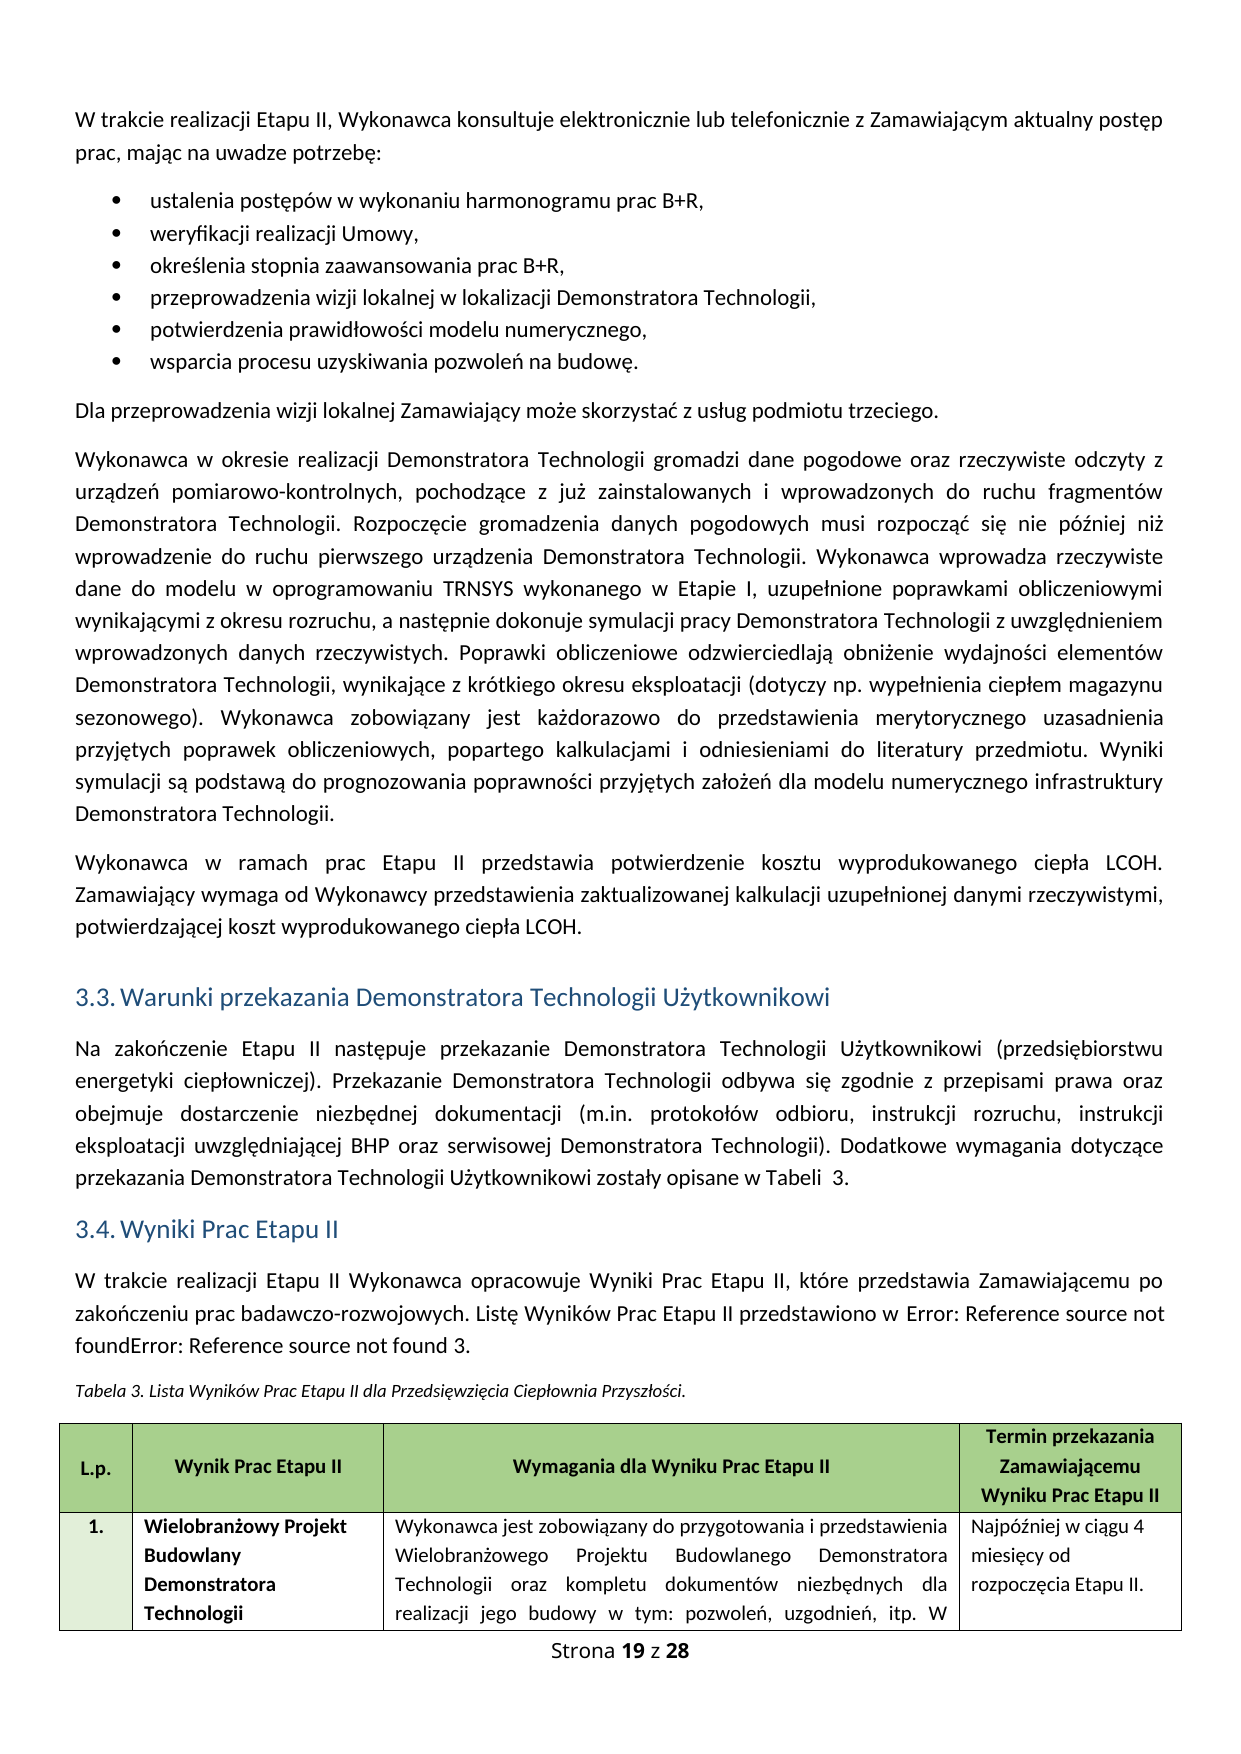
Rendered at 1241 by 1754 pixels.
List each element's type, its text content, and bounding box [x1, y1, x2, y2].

text Dla przeprowadzenia wizji lokalnej Zamawiający może skorzystać z usług podmiotu trzeciego. [75, 396, 1165, 424]
text Tabela 3. Lista Wyników Prac Etapu II dla Przedsięwzięcia Ciepłownia Przyszłości. [75, 1380, 1165, 1403]
text Wykonawca w ramach prac Etapu II przedstawia potwierdzenie kosztu wyprodukowanego ciepła LCOH. Zamawiający wymaga od Wykonawcy przedstawienia zaktualizowanej kalkulacji uzupełnionej danymi rzeczywistymi, potwierdzającej koszt wyprodukowanego ciepła LCOH. [75, 848, 1165, 941]
text Wykonawca w okresie realizacji Demonstratora Technologii gromadzi dane pogodowe oraz rzeczywiste odczyty z urządzeń pomiarowo-kontrolnych, pochodzące z już zainstalowanych i wprowadzonych do ruchu fragmentów Demonstratora Technologii. Rozpoczęcie gromadzenia danych pogodowych musi rozpocząć się nie później niż wprowadzenie do ruchu pierwszego urządzenia Demonstratora Technologii. Wykonawca wprowadza rzeczywiste dane do modelu w oprogramowaniu TRNSYS wykonanego w Etapie I, uzupełnione poprawkami obliczeniowymi wynikającymi z okresu rozruchu, a następnie dokonuje symulacji pracy Demonstratora Technologii z uwzględnieniem wprowadzonych danych rzeczywistych. Poprawki obliczeniowe odzwierciedlają obniżenie wydajności elementów Demonstratora Technologii, wynikające z krótkiego okresu eksploatacji (dotyczy np. wypełnienia ciepłem magazynu sezonowego). Wykonawca zobowiązany jest każdorazowo do przedstawienia merytorycznego uzasadnienia przyjętych poprawek obliczeniowych, popartego kalkulacjami i odniesieniami do literatury przedmiotu. Wyniki symulacji są podstawą do prognozowania poprawności przyjętych założeń dla modelu numerycznego infrastruktury Demonstratora Technologii. [75, 445, 1165, 827]
table_header L.p. [60, 1424, 132, 1512]
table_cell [960, 1513, 1181, 1630]
list przeprowadzenia wizji lokalnej w lokalizacji Demonstratora Technologii, [112, 283, 1165, 311]
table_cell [133, 1513, 383, 1630]
table_header Wynik Prac Etapu II [133, 1424, 383, 1512]
table_header Wymagania dla Wyniku Prac Etapu II [384, 1424, 959, 1512]
list określenia stopnia zaawansowania prac B+R, [112, 251, 1165, 279]
text Na zakończenie Etapu II następuje przekazanie Demonstratora Technologii Użytkownikowi (przedsiębiorstwu energetyki ciepłowniczej). Przekazanie Demonstratora Technologii odbywa się zgodnie z przepisami prawa oraz obejmuje dostarczenie niezbędnej dokumentacji (m.in. protokołów odbioru, instrukcji rozruchu, instrukcji eksploatacji uwzględniającej BHP oraz serwisowej Demonstratora Technologii). Dodatkowe wymagania dotyczące przekazania Demonstratora Technologii Użytkownikowi zostały opisane w Tabeli 3. [75, 1034, 1165, 1191]
list weryfikacji realizacji Umowy, [112, 219, 1165, 247]
list ustalenia postępów w wykonaniu harmonogramu prac B+R, [112, 187, 1165, 214]
table_cell 1. [60, 1513, 132, 1630]
table_header Termin przekazania Zamawiającemu Wyniku Prac Etapu II [960, 1424, 1181, 1512]
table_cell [384, 1513, 959, 1630]
list Wyniki Prac Etapu II [75, 1212, 1165, 1245]
text W trakcie realizacji Etapu II, Wykonawca konsultuje elektronicznie lub telefonicznie z Zamawiającym aktualny postęp prac, mając na uwadze potrzebę: [75, 106, 1165, 166]
list Warunki przekazania Demonstratora Technologii Użytkownikowi [75, 980, 1165, 1013]
list potwierdzenia prawidłowości modelu numerycznego, [112, 315, 1165, 343]
list wsparcia procesu uzyskiwania pozwoleń na budowę. [112, 347, 1165, 376]
